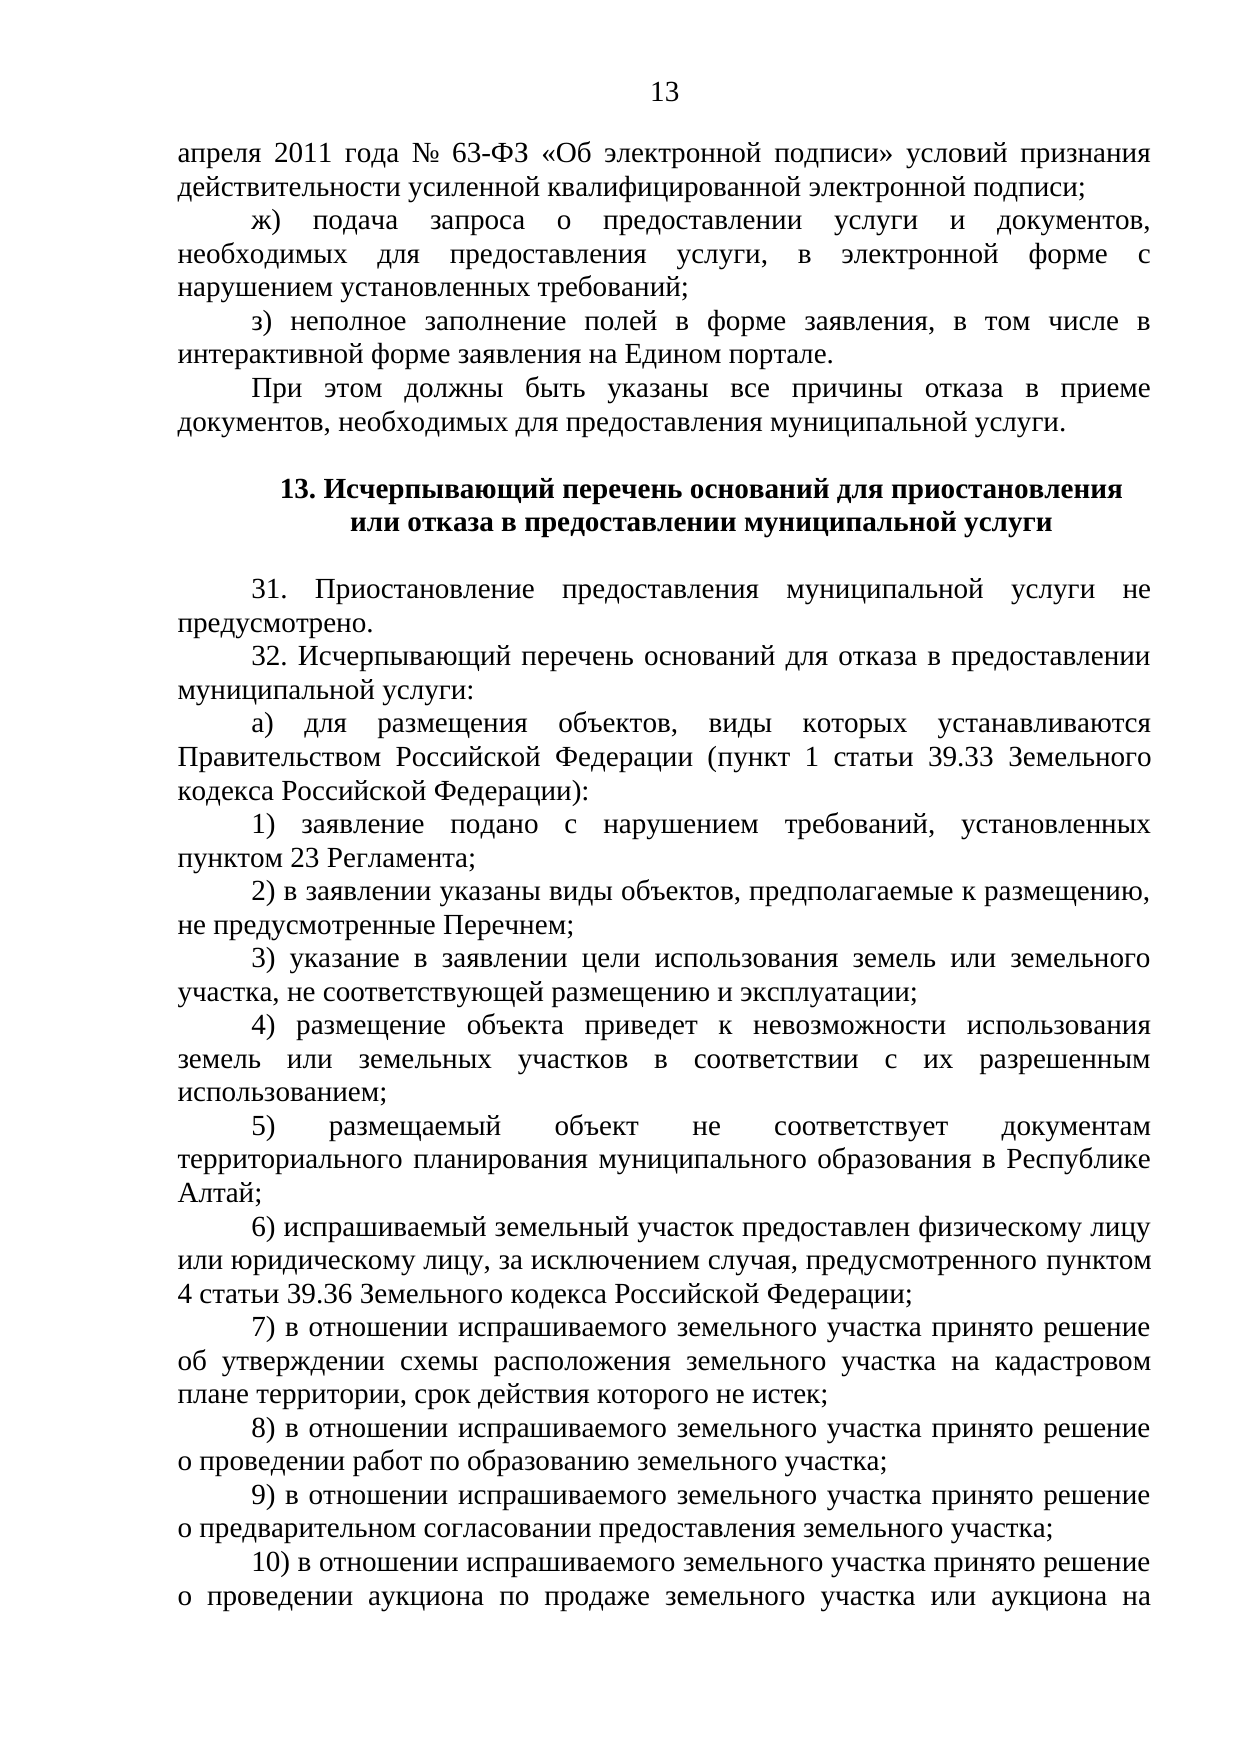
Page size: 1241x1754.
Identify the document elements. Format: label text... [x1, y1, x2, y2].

text 7) в отношении испрашиваемого земельного участка принято решение об утверждении схемы расположения земельного участка на кадастровом плане территории, срок действия которого не истек; [177, 1309, 1152, 1410]
text 9) в отношении испрашиваемого земельного участка принято решение о предварительном согласовании предоставления земельного участка; [177, 1477, 1152, 1544]
text 2) в заявлении указаны виды объектов, предполагаемые к размещению, не предусмотренные Перечнем; [177, 873, 1152, 940]
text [177, 1544, 1152, 1611]
text При этом должны быть указаны все причины отказа в приеме документов, необходимых для предоставления муниципальной услуги. [177, 370, 1152, 437]
text ж) подача запроса о предоставлении услуги и документов, необходимых для предоставления услуги, в электронной форме с нарушением установленных требований; [177, 202, 1152, 303]
title или отказа в предоставлении муниципальной услуги [177, 504, 1152, 538]
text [177, 135, 1152, 202]
text 6) испрашиваемый земельный участок предоставлен физическому лицу или юридическому лицу, за исключением случая, предусмотренного пунктом 4 статьи 39.36 Земельного кодекса Российской Федерации; [177, 1209, 1152, 1309]
title 13. Исчерпывающий перечень оснований для приостановления [177, 471, 1152, 504]
text з) неполное заполнение полей в форме заявления, в том числе в интерактивной форме заявления на Едином портале. [177, 303, 1152, 370]
text 8) в отношении испрашиваемого земельного участка принято решение о проведении работ по образованию земельного участка; [177, 1410, 1152, 1477]
text 31. Приостановление предоставления муниципальной услуги не предусмотрено. [177, 571, 1152, 638]
text 5) размещаемый объект не соответствует документам территориального планирования муниципального образования в Республике Алтай; [177, 1108, 1152, 1209]
text а) для размещения объектов, виды которых устанавливаются Правительством Российской Федерации (пункт 1 статьи 39.33 Земельного кодекса Российской Федерации): [177, 706, 1152, 806]
text 32. Исчерпывающий перечень оснований для отказа в предоставлении муниципальной услуги: [177, 638, 1152, 706]
text 3) указание в заявлении цели использования земель или земельного участка, не соответствующей размещению и эксплуатации; [177, 940, 1152, 1007]
text 4) размещение объекта приведет к невозможности использования земель или земельных участков в соответствии с их разрешенным использованием; [177, 1007, 1152, 1108]
text 1) заявление подано с нарушением требований, установленных пунктом 23 Регламента; [177, 806, 1152, 873]
